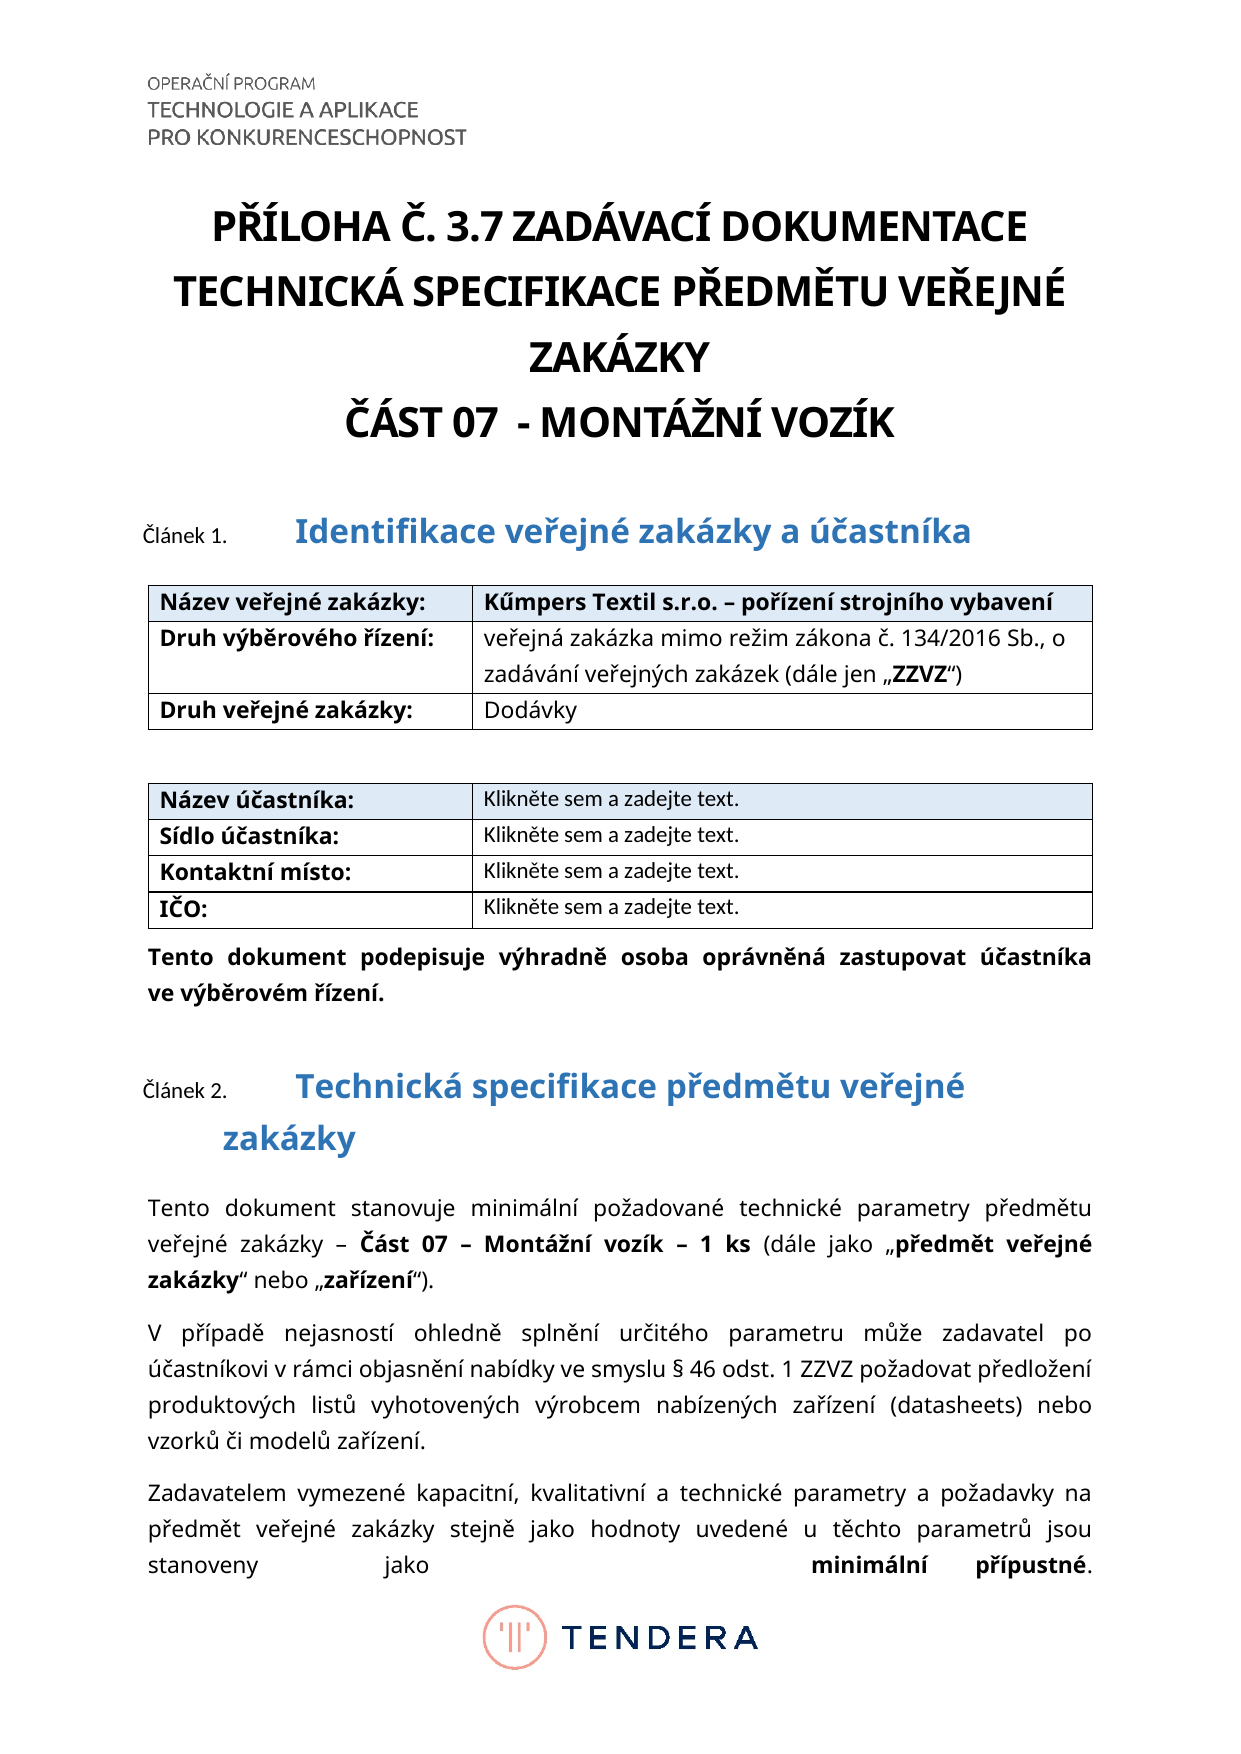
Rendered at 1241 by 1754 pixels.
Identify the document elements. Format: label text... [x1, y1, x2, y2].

title technická specifikace předmětu veřejné zakázky [148, 262, 1093, 384]
table_cell Druh výběrového řízení: [149, 622, 472, 693]
table_header Název veřejné zakázky: [149, 586, 472, 621]
table_cell Sídlo účastníka: [149, 820, 472, 855]
table_cell Dodávky [473, 694, 1092, 729]
subtitle Technická specifikace předmětu veřejné zakázky [185, 1063, 1093, 1161]
table_cell Kontaktní místo: [149, 856, 472, 891]
table_header Kűmpers Textil s.r.o. – pořízení strojního vybavení [473, 586, 1092, 621]
title příloha č. 3.7 zadávací dokumentace [148, 197, 1093, 254]
title část 07 - montážní vozík [148, 393, 1093, 449]
table_cell veřejná zakázka mimo režim zákona č. 134/2016 Sb., o zadávání veřejných zakázek (dále jen „ZZVZ“) [473, 622, 1092, 693]
picture [147, 73, 467, 145]
picture [448, 1580, 793, 1710]
text V případě nejasností ohledně splnění určitého parametru může zadavatel po účastníkovi v rámci objasnění nabídky ve smyslu § 46 odst. 1 ZZVZ požadovat předložení produktových listů vyhotovených výrobcem nabízených zařízení (datasheets) nebo vzorků či modelů zařízení. [148, 1317, 1093, 1456]
text Tento dokument stanovuje minimální požadované technické parametry předmětu veřejné zakázky – Část 07 – Montážní vozík – 1 ks (dále jako „předmět veřejné zakázky“ nebo „zařízení“). [148, 1192, 1093, 1296]
table_cell Druh veřejné zakázky: [149, 694, 472, 729]
table_header Název účastníka: [149, 784, 472, 819]
subtitle Identifikace veřejné zakázky a účastníka [185, 508, 1093, 553]
text Tento dokument podepisuje výhradně osoba oprávněná zastupovat účastníka ve výběrovém řízení. [148, 941, 1093, 1008]
table_cell IČO: [149, 893, 472, 928]
